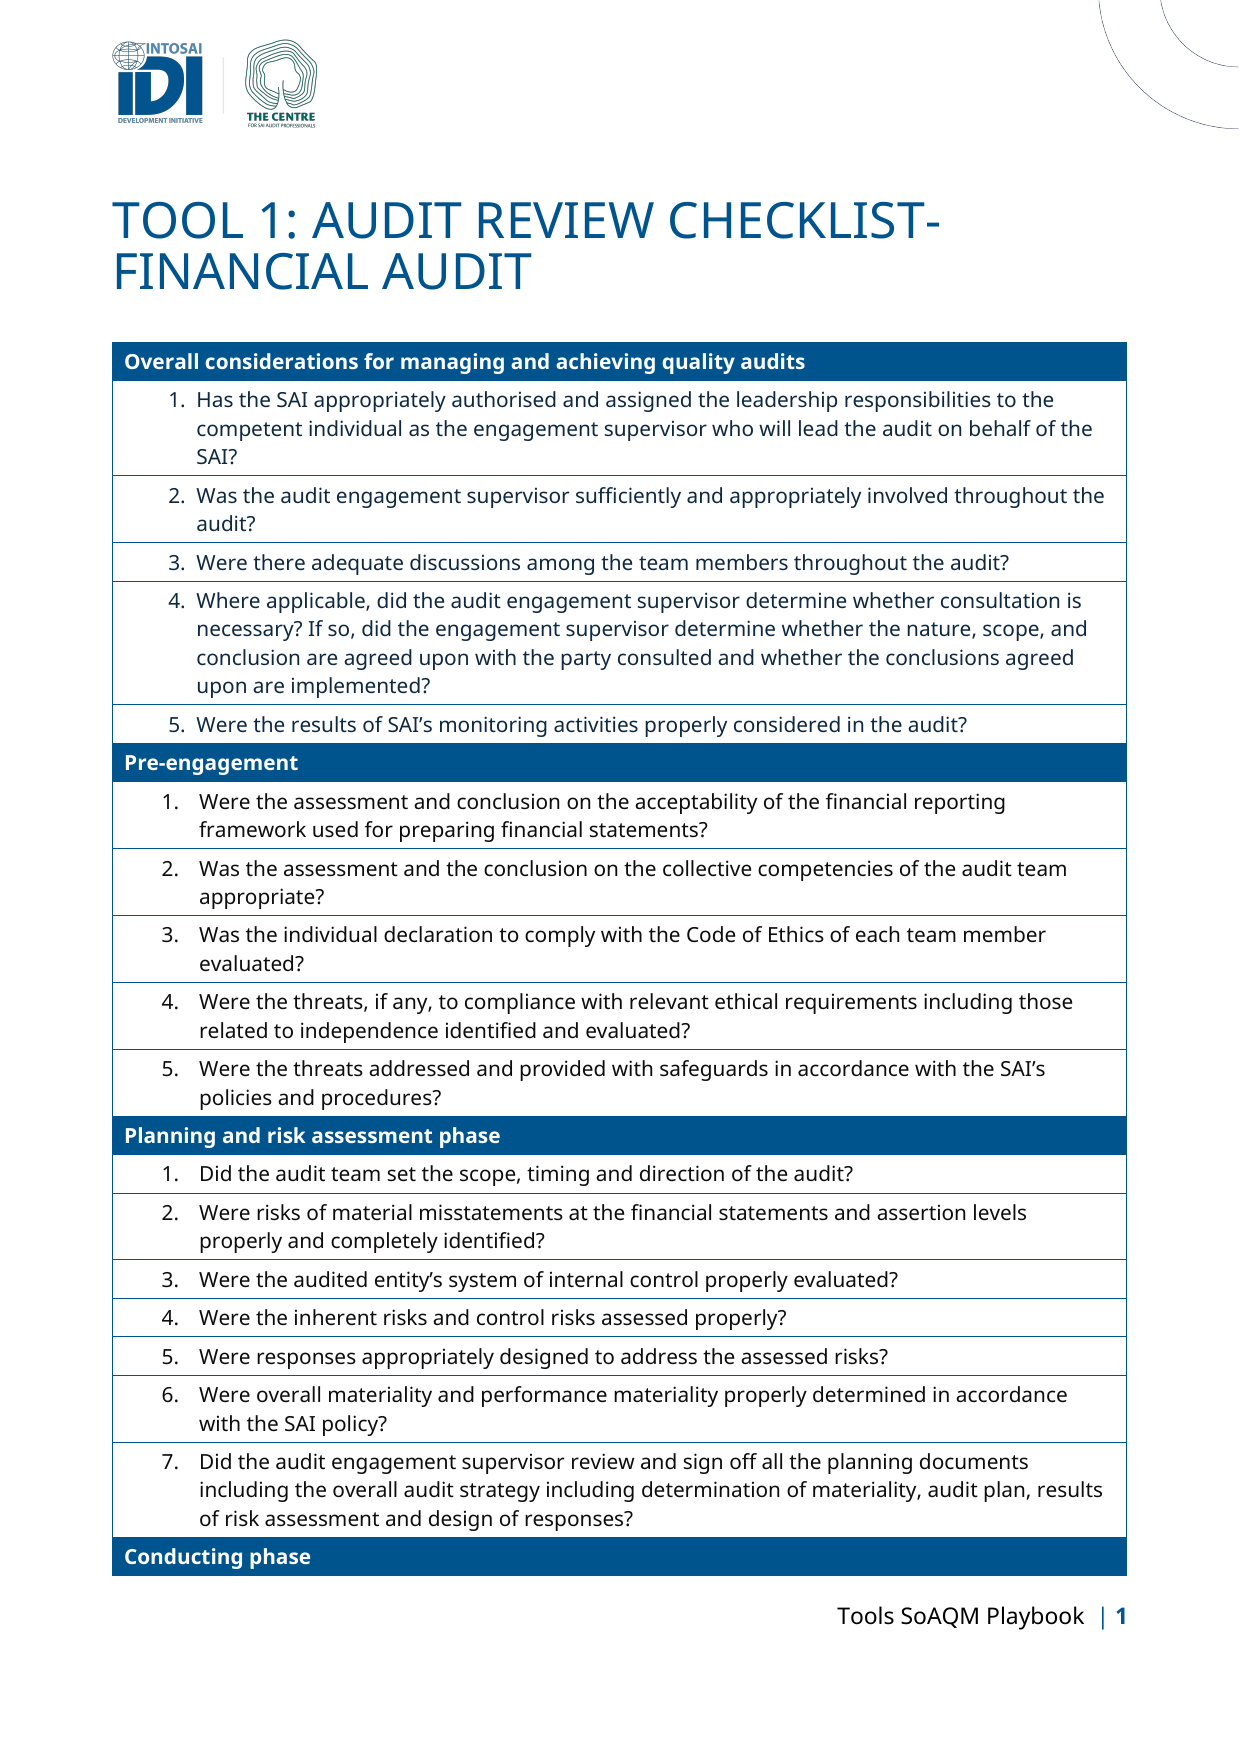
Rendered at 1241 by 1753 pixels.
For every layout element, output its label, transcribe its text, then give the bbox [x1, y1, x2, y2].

subtitle TOOL 1: AUDIT REVIEW CHECKLIST- FINANCIAL AUDIT [112, 195, 1128, 304]
table_cell Were the inherent risks and control risks assessed properly? [113, 1299, 1126, 1336]
table_header Overall considerations for managing and achieving quality audits [113, 343, 1126, 380]
table_cell Were there adequate discussions among the team members throughout the audit? [113, 543, 1126, 581]
table_cell Was the audit engagement supervisor sufficiently and appropriately involved throughout the audit? [113, 476, 1126, 542]
table_cell Was the assessment and the conclusion on the collective competencies of the audit team appropriate? [113, 849, 1126, 915]
table_cell Did the audit team set the scope, timing and direction of the audit? [113, 1155, 1126, 1192]
picture [112, 37, 205, 130]
table_cell Were the assessment and conclusion on the acceptability of the financial reporting framework used for preparing financial statements? [113, 782, 1126, 848]
table_cell Were risks of material misstatements at the financial statements and assertion levels properly and completely identified? [113, 1194, 1126, 1259]
table_cell Was the individual declaration to comply with the Code of Ethics of each team member evaluated? [113, 916, 1126, 982]
table_cell Were the threats, if any, to compliance with relevant ethical requirements including those related to independence identified and evaluated? [113, 983, 1126, 1049]
table_cell Were the threats addressed and provided with safeguards in accordance with the SAI’s policies and procedures? [113, 1050, 1126, 1116]
table_cell Planning and risk assessment phase [113, 1117, 1126, 1154]
table_cell Has the SAI appropriately authorised and assigned the leadership responsibilities to the competent individual as the engagement supervisor who will lead the audit on behalf of the SAI? [113, 381, 1126, 475]
picture [239, 38, 323, 129]
table_cell Were overall materiality and performance materiality properly determined in accordance with the SAI policy? [113, 1376, 1126, 1442]
table_cell Conducting phase [113, 1538, 1126, 1575]
table_cell Were responses appropriately designed to address the assessed risks? [113, 1337, 1126, 1375]
table_cell Were the audited entity’s system of internal control properly evaluated? [113, 1260, 1126, 1298]
table_cell Did the audit engagement supervisor review and sign off all the planning documents including the overall audit strategy including determination of materiality, audit plan, results of risk assessment and design of responses? [113, 1443, 1126, 1537]
table_cell Pre-engagement [113, 744, 1126, 781]
table_cell Where applicable, did the audit engagement supervisor determine whether consultation is necessary? If so, did the engagement supervisor determine whether the nature, scope, and conclusion are agreed upon with the party consulted and whether the conclusions agreed upon are implemented? [113, 582, 1126, 704]
table_cell Were the results of SAI’s monitoring activities properly considered in the audit? [113, 705, 1126, 743]
